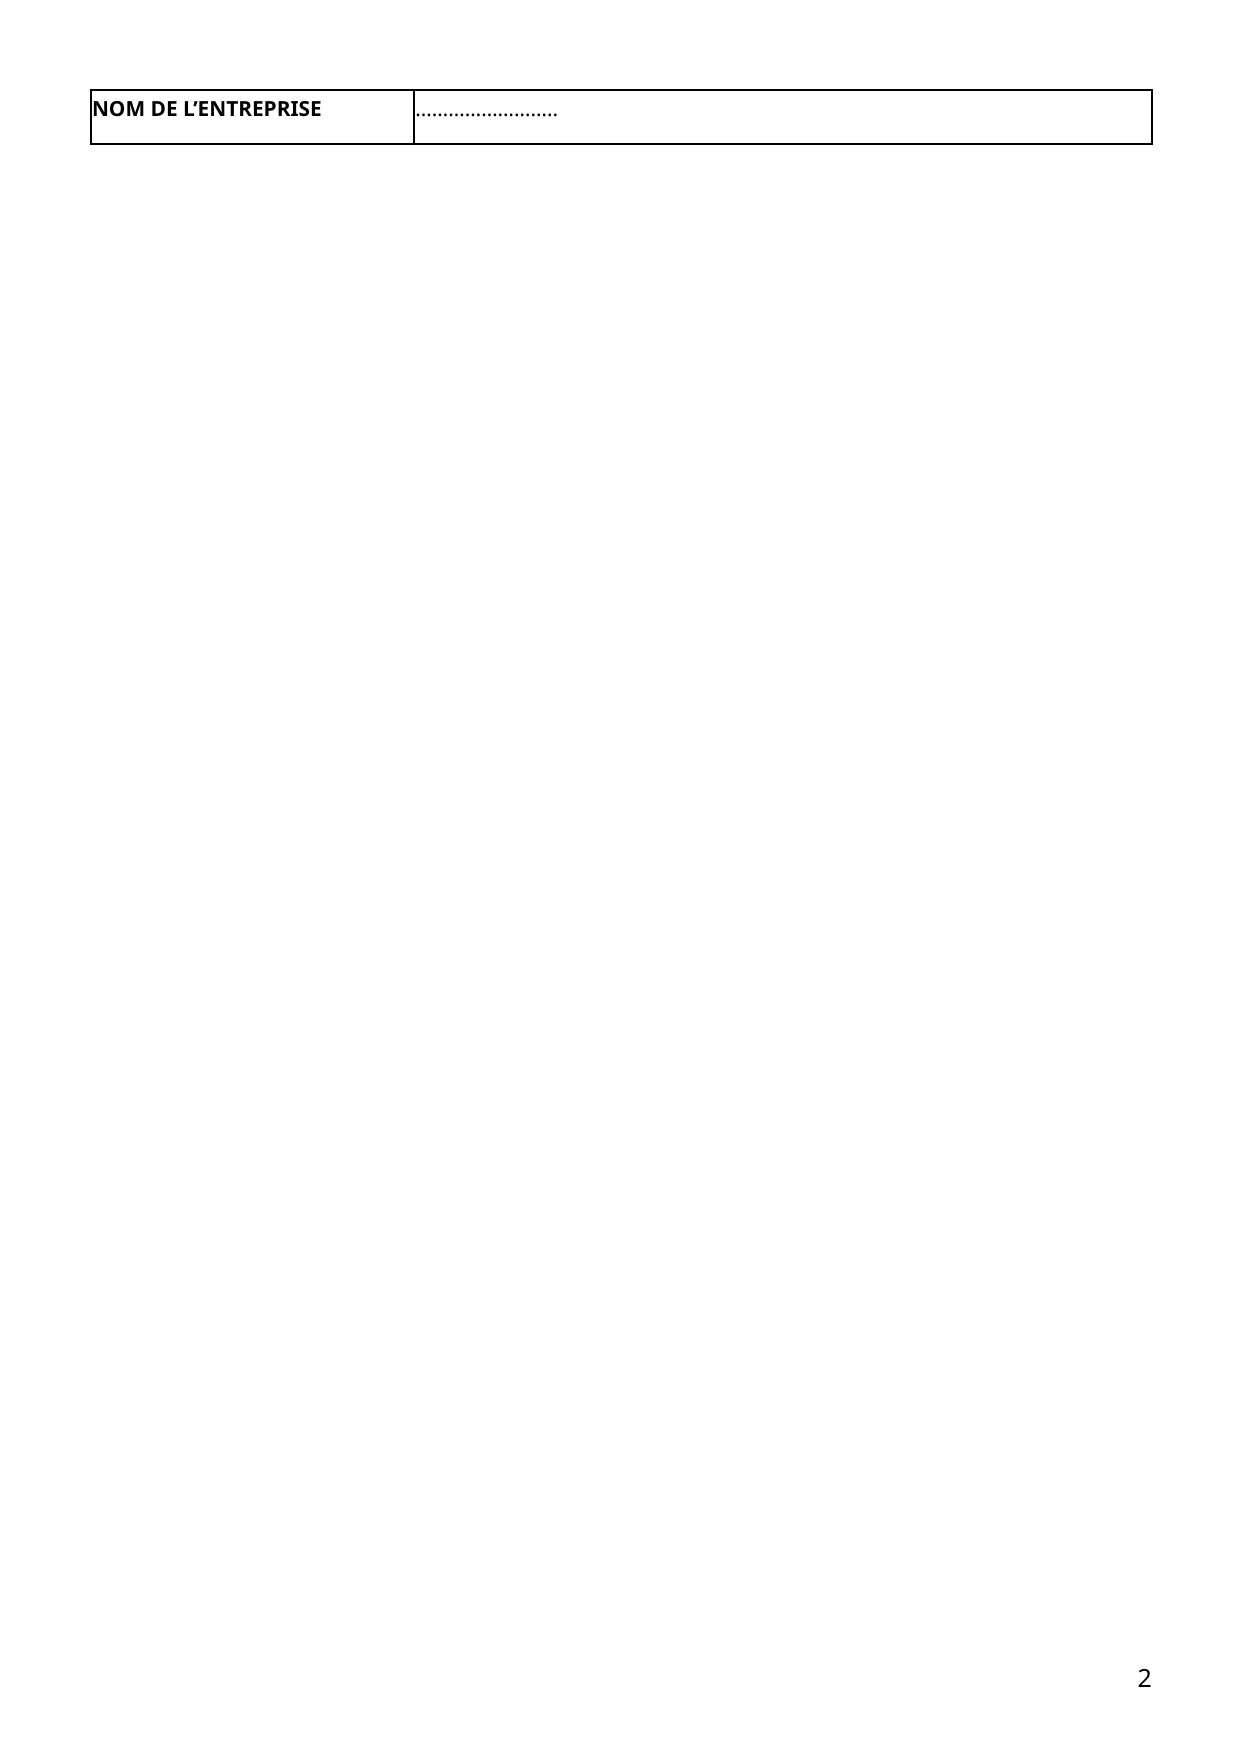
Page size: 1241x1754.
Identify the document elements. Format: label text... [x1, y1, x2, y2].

table_header …………………….. [415, 91, 1151, 143]
table_header NOM DE L’ENTREPRISE [92, 91, 413, 143]
